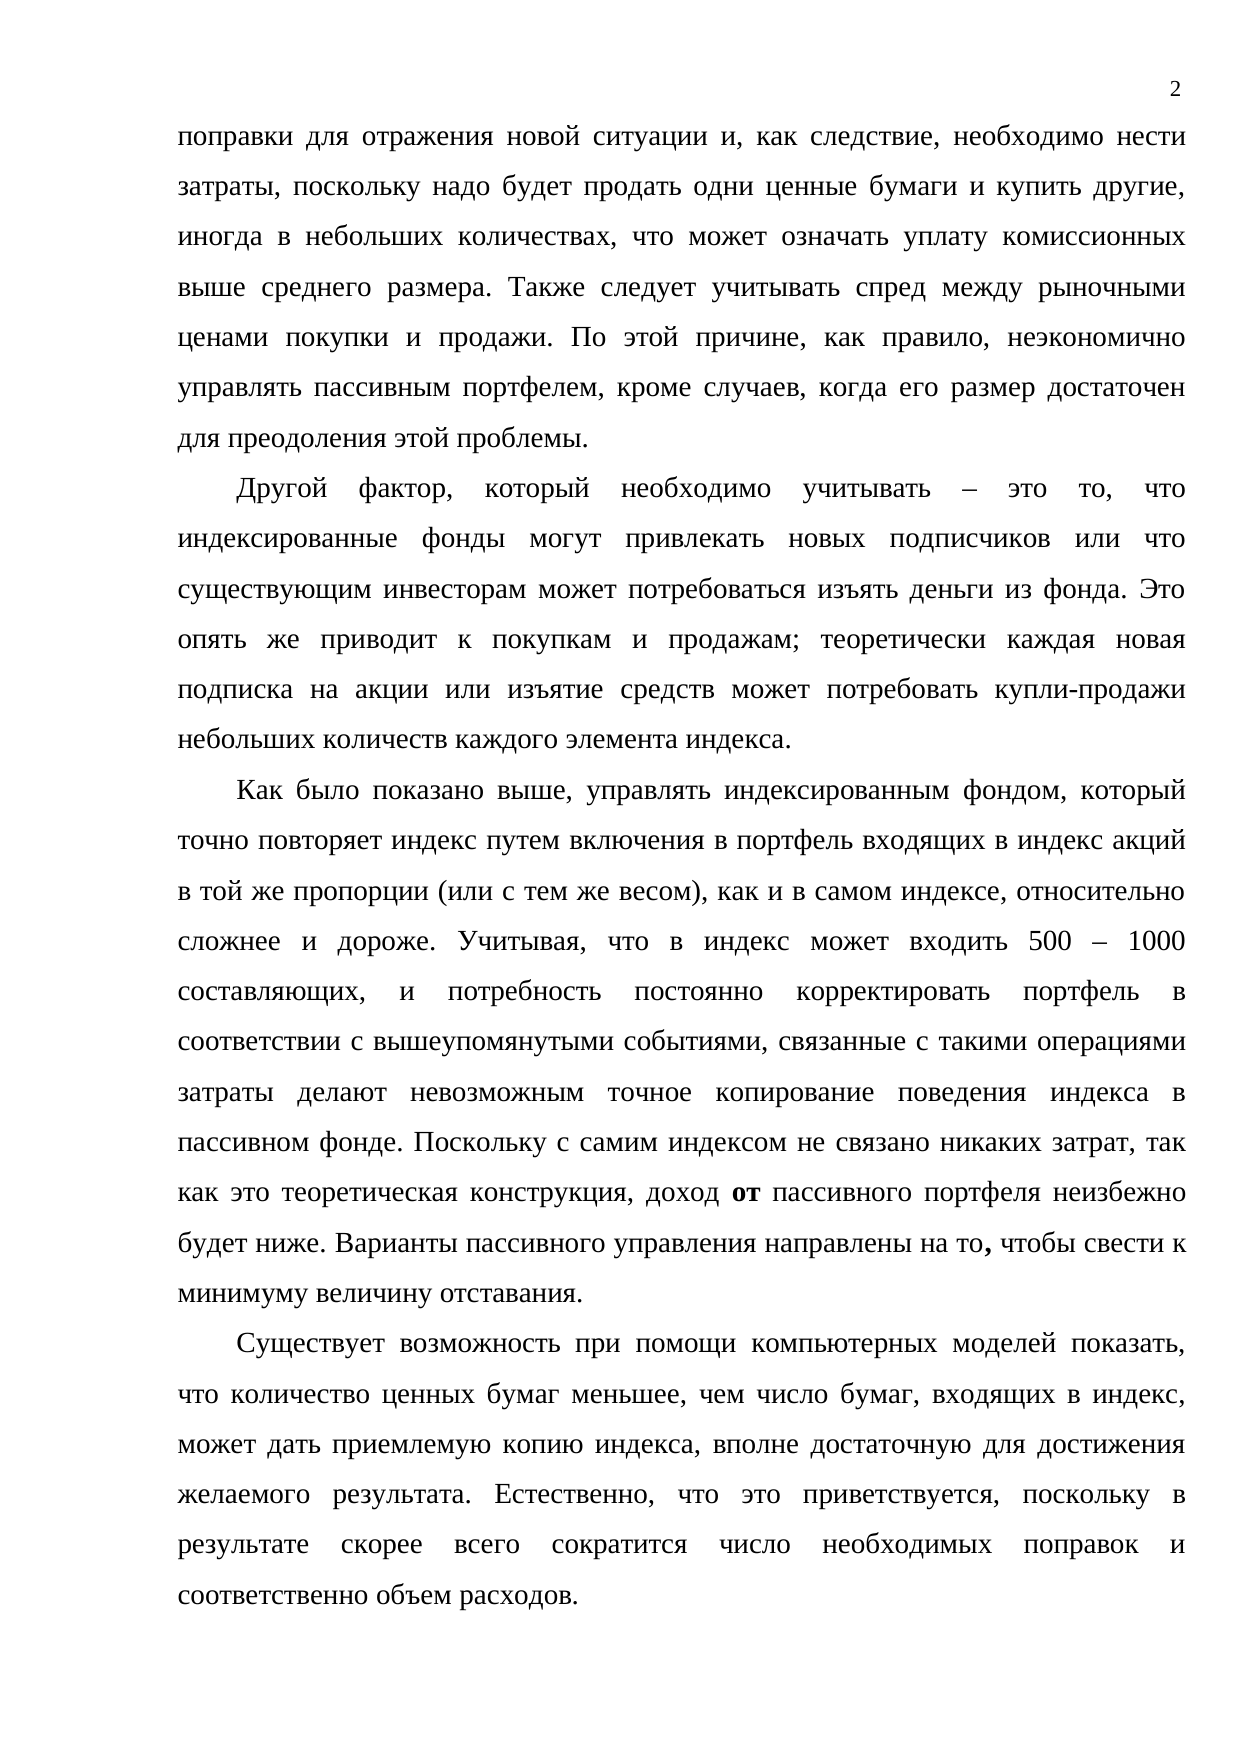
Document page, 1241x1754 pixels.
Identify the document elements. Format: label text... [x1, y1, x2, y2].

text Как было показано выше, управлять индексированным фондом, который точно повторяет индекс путем включения в портфель входящих в индекс акций в той же пропорции (или с тем же весом), как и в самом индексе, относительно сложнее и дороже. Учитывая, что в индекс может входить 500 – 1000 составляющих, и потребность постоянно корректировать портфель в соответствии с вышеупомянутыми событиями, связанные с такими операциями затраты делают невозможным точное копирование поведения индекса в пассивном фонде. Поскольку с самим индексом не связано никаких затрат, так как это теоретическая конструкция, доход от пассивного портфеля неизбежно будет ниже. Варианты пассивного управления направлены на то, чтобы свести к минимуму величину отставания. [177, 772, 1186, 1309]
text Существует возможность при помощи компьютерных моделей показать, что количество ценных бумаг меньшее, чем число бумаг, входящих в индекс, может дать приемлемую копию индекса, вполне достаточную для достижения желаемого результата. Естественно, что это приветствуется, поскольку в результате скорее всего сократится число необходимых поправок и соответственно объем расходов. [177, 1326, 1186, 1611]
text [177, 118, 1186, 453]
text Другой фактор, который необходимо учитывать – это то, что индексированные фонды могут привлекать новых подписчиков или что существующим инвесторам может потребоваться изъять деньги из фонда. Это опять же приводит к покупкам и продажам; теоретически каждая новая подписка на акции или изъятие средств может потребовать купли-продажи небольших количеств каждого элемента индекса. [177, 470, 1186, 755]
